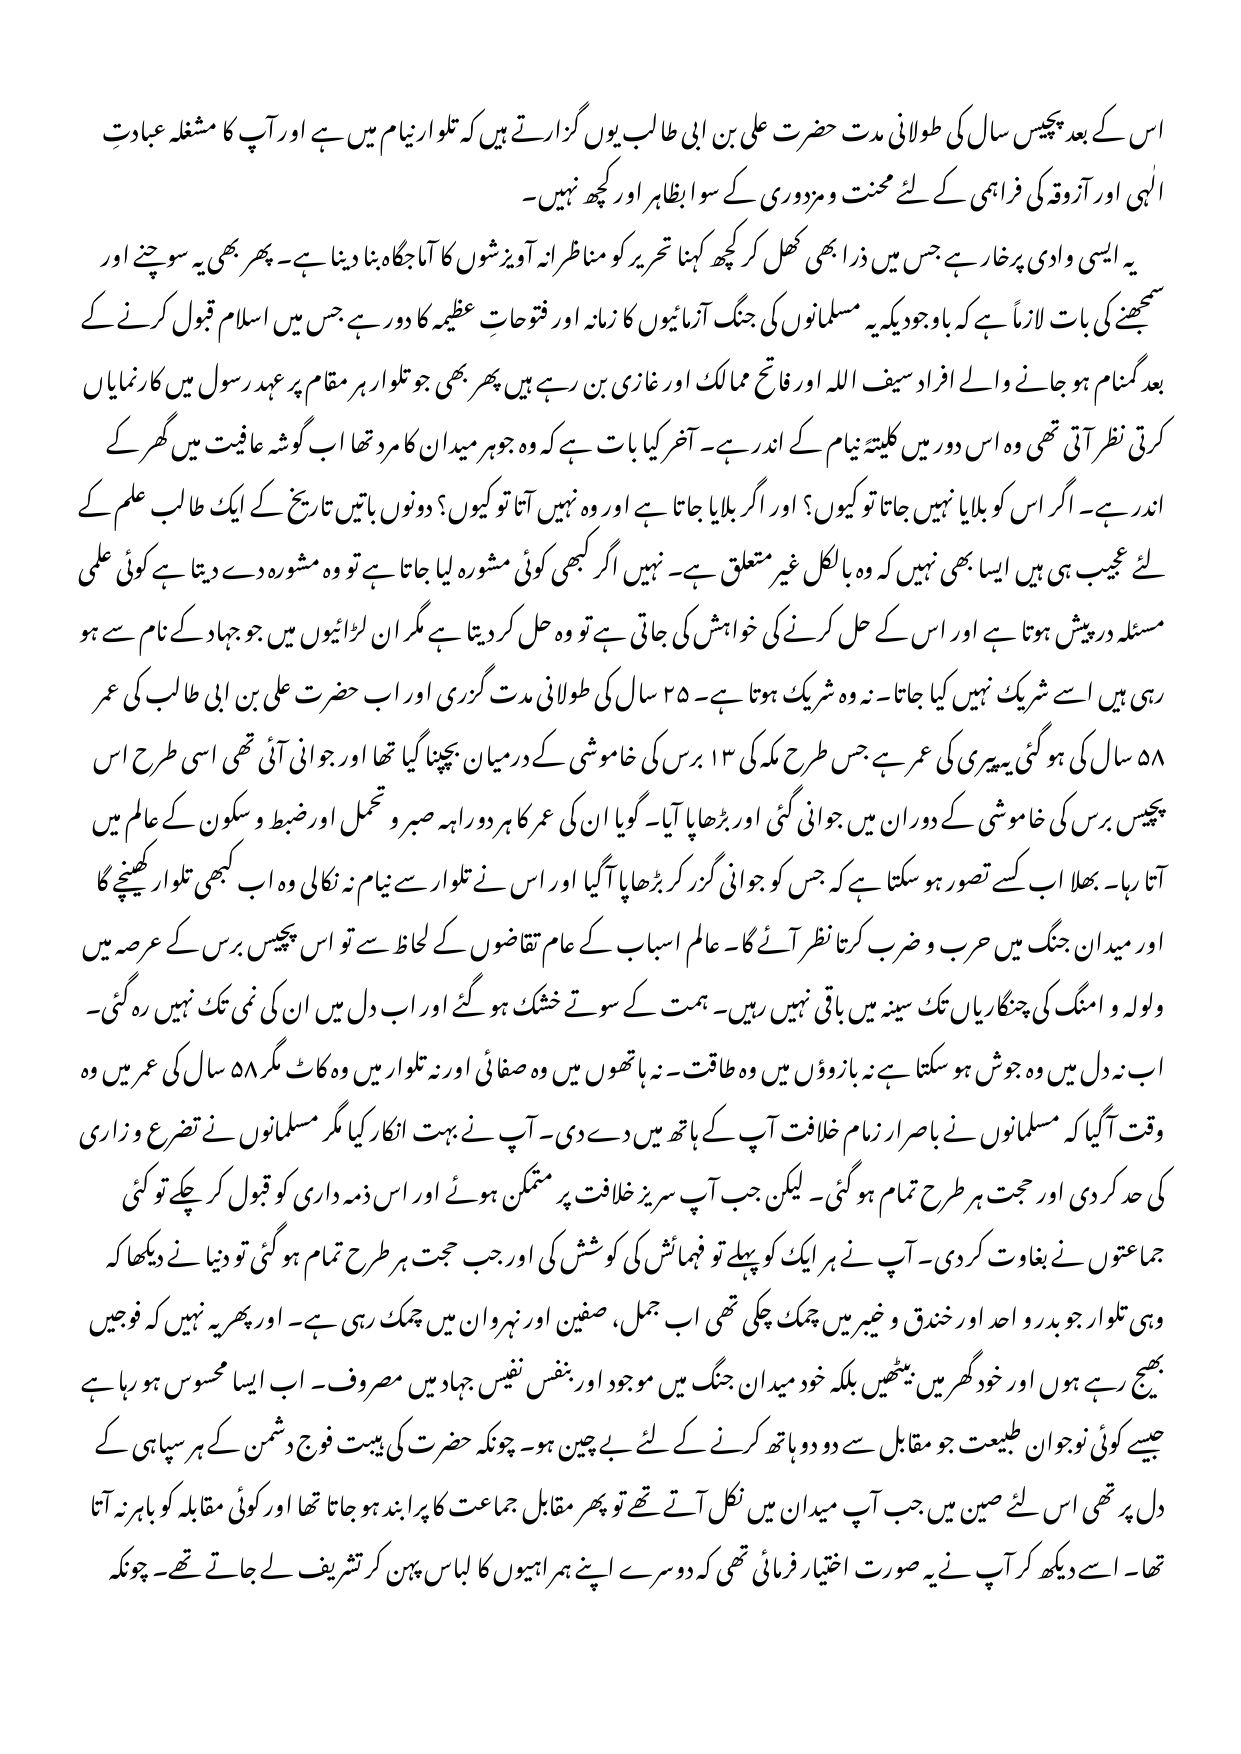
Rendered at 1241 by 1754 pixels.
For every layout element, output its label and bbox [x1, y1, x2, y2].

text [75, 219, 1165, 1594]
text [75, 94, 1165, 219]
